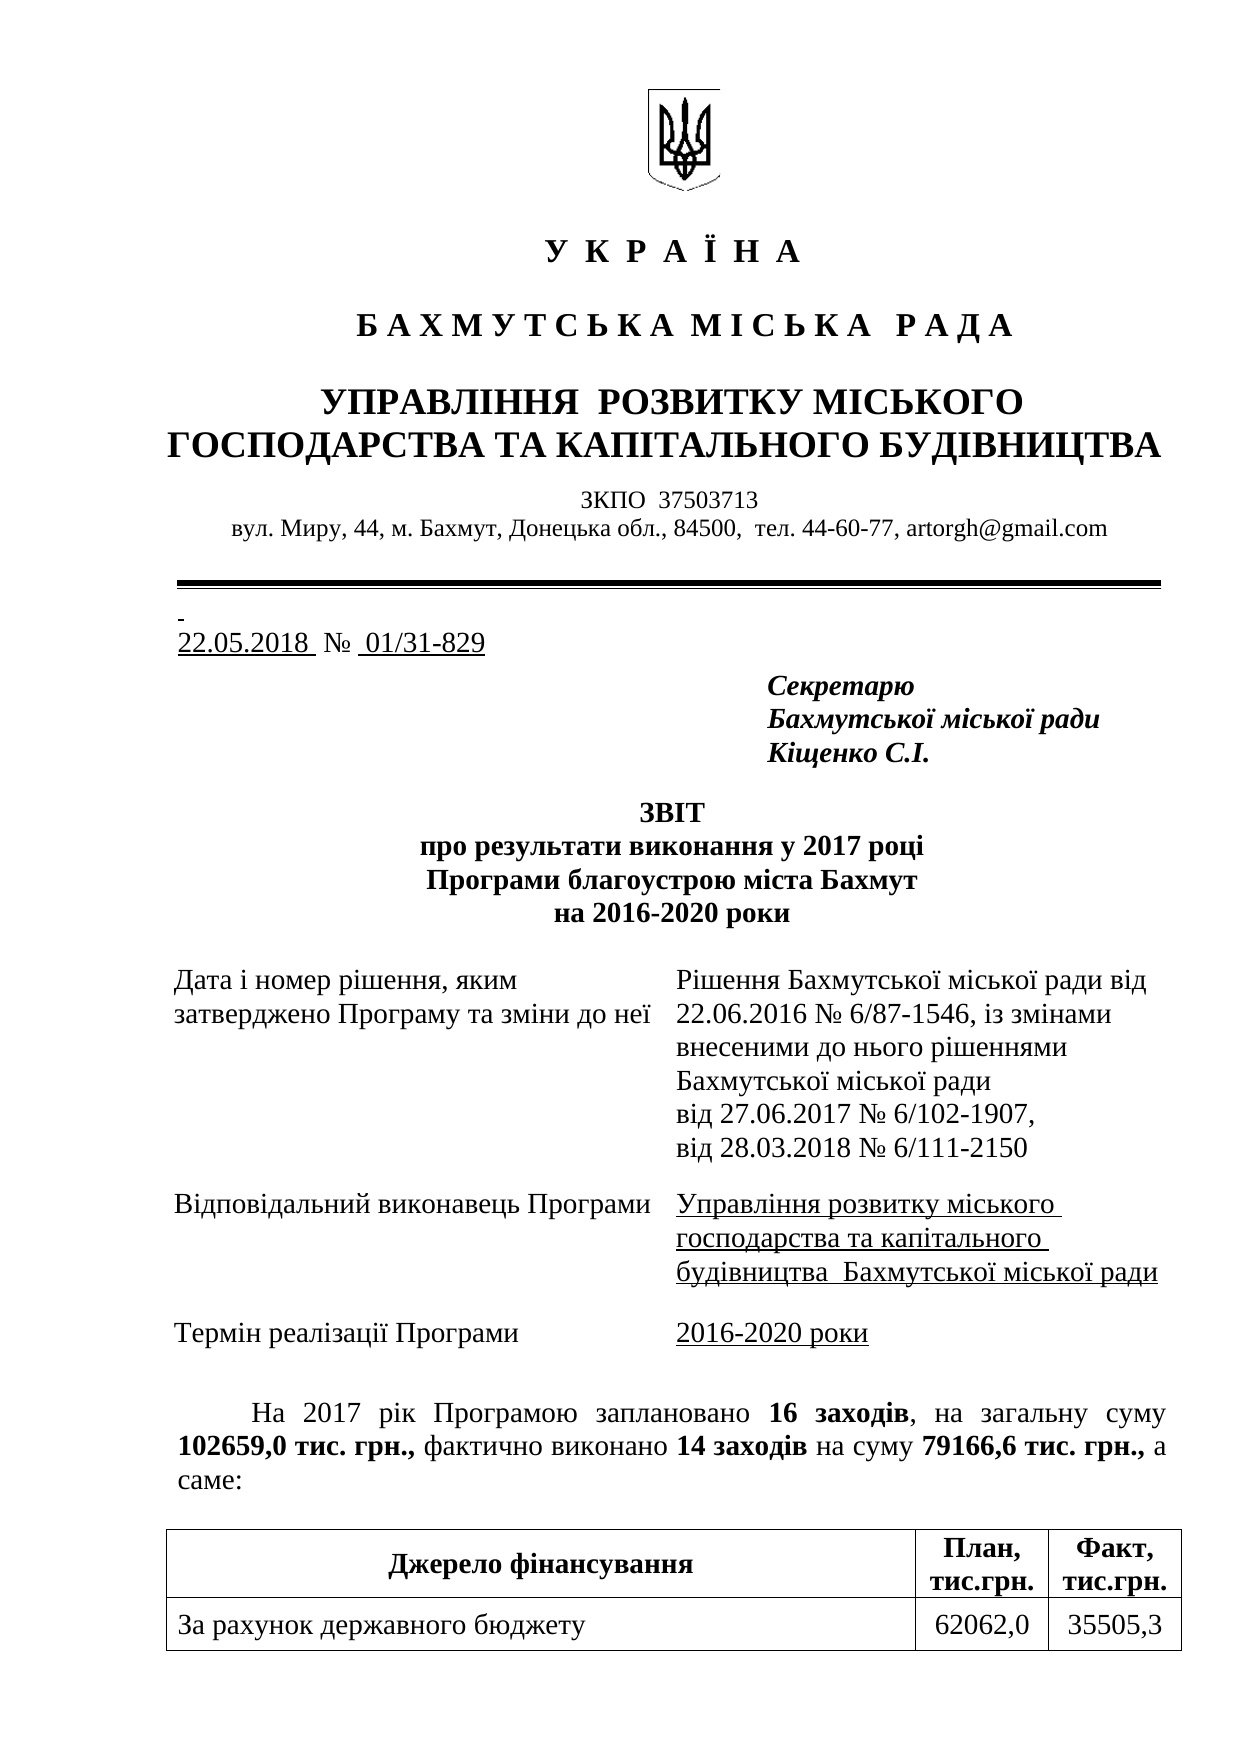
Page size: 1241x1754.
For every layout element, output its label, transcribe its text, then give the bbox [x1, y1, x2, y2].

text вул. Миру, 44, м. Бахмут, Донецька обл., 84500, тел. 44-60-77, artorgh@gmail.com [177, 513, 1161, 542]
text про результати виконання у 2017 році [177, 828, 1167, 862]
text ЗКПО 37503713 [177, 485, 1161, 513]
text Програми благоустрою міста Бахмут [177, 862, 1167, 895]
table_cell 35505,3 [1049, 1598, 1181, 1649]
text На 2017 рік Програмою заплановано 16 заходів, на загальну суму 102659,0 тис. грн., фактично виконано 14 заходів на суму 79166,6 тис. грн., а саме: [177, 1395, 1167, 1495]
table_cell Відповідальний виконавець Програми [163, 1187, 664, 1304]
text на 2016-2020 роки [177, 895, 1167, 929]
table_cell Термін реалізації Програми [163, 1304, 664, 1361]
table_header Рішення Бахмутської міської ради від 22.06.2016 № 6/87-1546, із змінами внесеними до нього рішеннями Бахмутської міської ради від 27.06.2017 № 6/102-1907, від 28.03.2018 № 6/111-2150 [665, 963, 1178, 1187]
table_cell Управління розвитку міського господарства та капітального будівництва Бахмутської міської ради [665, 1187, 1178, 1304]
text У К Р А Ї Н А [162, 231, 1167, 270]
table_cell За рахунок державного бюджету [167, 1598, 915, 1649]
table_header Джерело фінансування [167, 1530, 915, 1597]
text 22.05.2018 № 01/31-829 [177, 625, 620, 658]
table_header План, тис.грн. [916, 1530, 1048, 1597]
text УПРАВЛІННЯ РОЗВИТКУ МІСЬКОГО ГОСПОДАРСТВА ТА КАПІТАЛЬНОГО БУДІВНИЦТВА [162, 379, 1167, 466]
table_header Факт, тис.грн. [1049, 1530, 1181, 1597]
table_header Секретарю Бахмутської міської ради Кіщенко С.І. [756, 668, 1148, 771]
table_cell 2016-2020 роки [665, 1304, 1178, 1361]
table_cell 62062,0 [916, 1598, 1048, 1649]
table_header Дата і номер рішення, яким затверджено Програму та зміни до неї [163, 963, 664, 1187]
text Б А Х М У Т С Ь К А М І С Ь К А Р А Д А [162, 305, 1167, 344]
text ЗВІТ [177, 795, 1167, 828]
